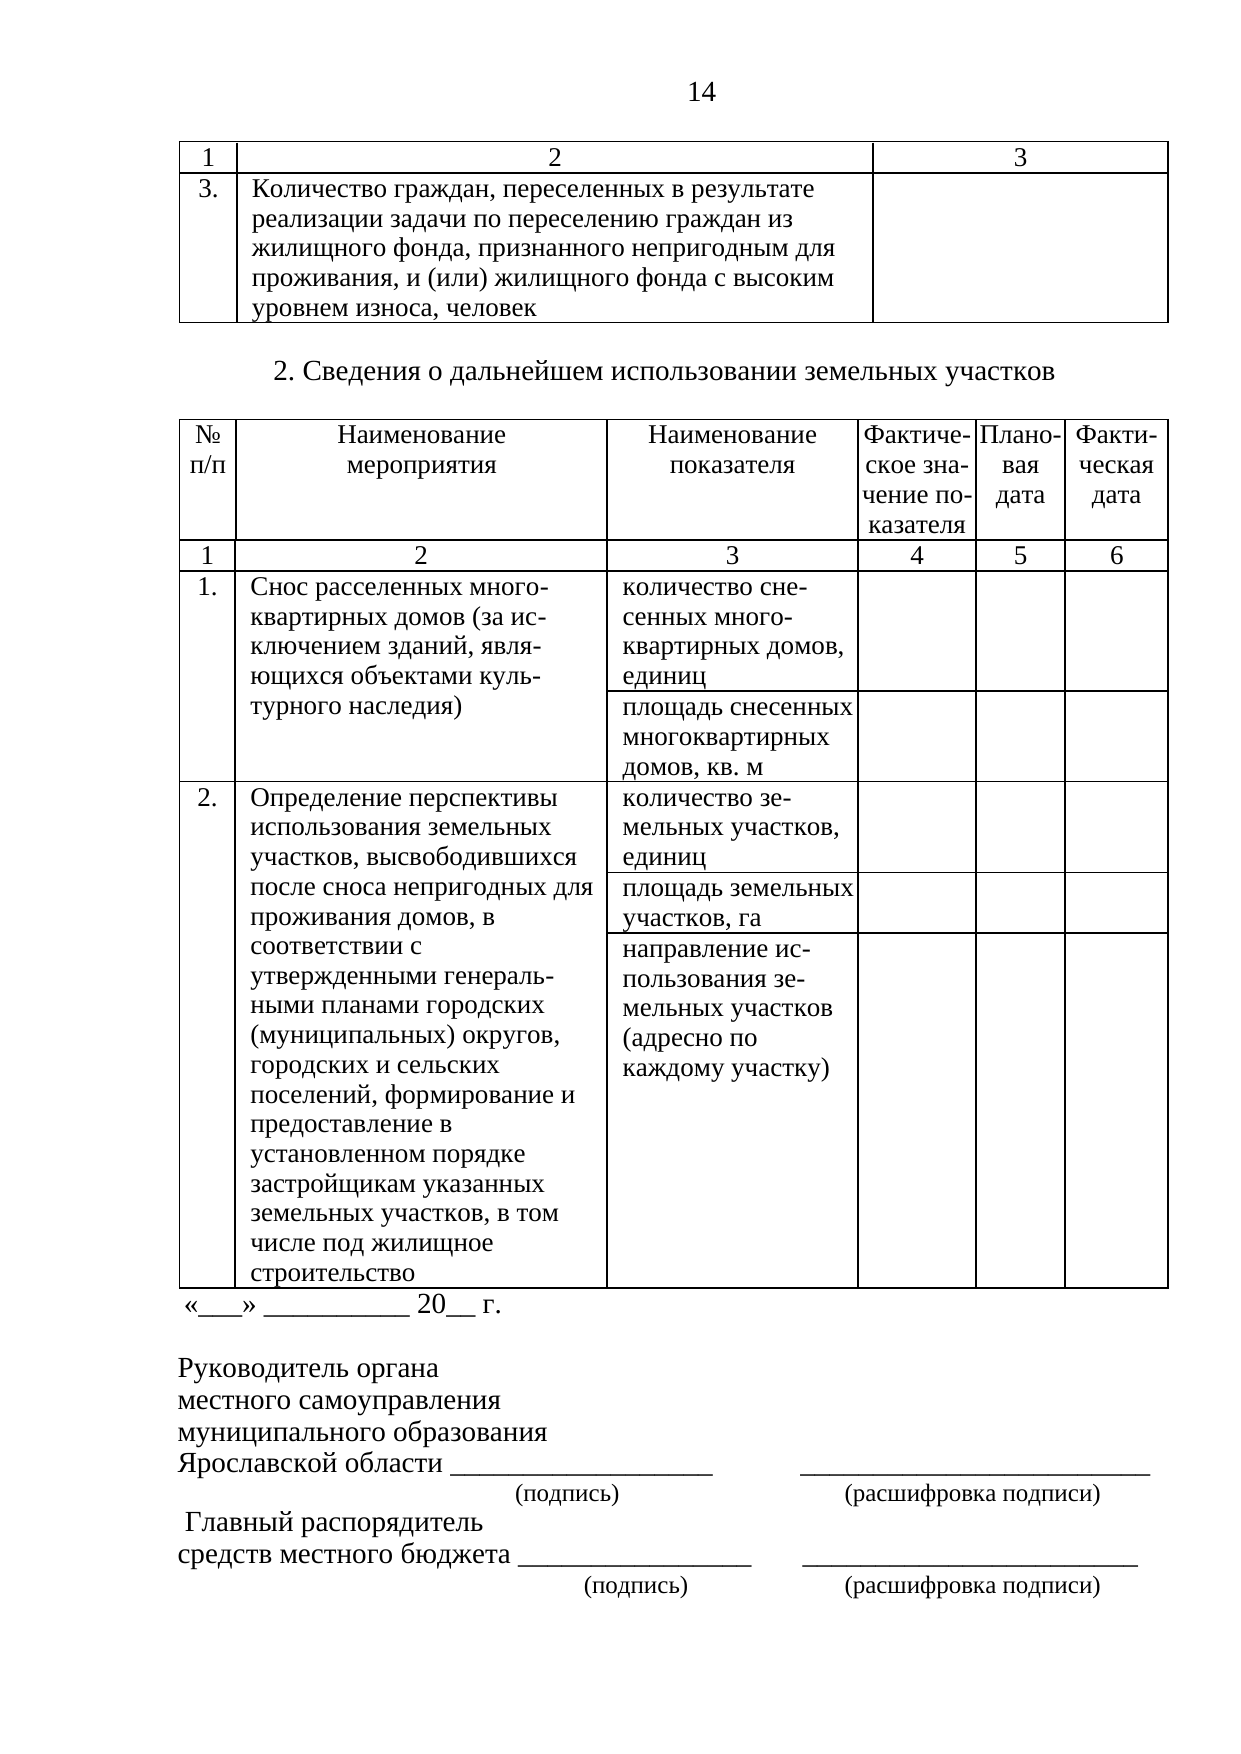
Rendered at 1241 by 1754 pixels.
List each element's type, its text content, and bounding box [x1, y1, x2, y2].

text местного самоуправления [177, 1384, 1152, 1416]
table_cell количество снесенных многоквартирных домов, единиц [608, 572, 857, 690]
table_cell [859, 572, 975, 690]
table_header Наименование показателя [608, 420, 857, 539]
table_cell 4 [859, 541, 975, 570]
text (подпись) (расшифровка подписи) [177, 1479, 1152, 1506]
table_cell 3. [180, 174, 236, 322]
table_header Наименование мероприятия [237, 420, 606, 539]
table_header 3 [874, 142, 1167, 172]
table_header Плановая дата [977, 420, 1064, 539]
text (подпись) (расшифровка подписи) [177, 1570, 1152, 1599]
text Главный распорядитель [177, 1506, 1152, 1538]
table_cell 1. [180, 572, 234, 781]
table_cell 6 [1066, 541, 1167, 570]
text Руководитель органа [177, 1352, 1152, 1384]
text Ярославской области __________________ ________________________ [177, 1447, 1152, 1479]
table_cell 1 [180, 541, 234, 570]
table_cell Снос расселенных многоквартирных домов (за исключением зданий, являющихся объектами культурного наследия) [236, 572, 606, 781]
table_cell [977, 572, 1064, 690]
table_cell 5 [977, 541, 1064, 570]
table_cell количество земельных участков, единиц [608, 782, 857, 871]
table_header Фактическая дата [1066, 420, 1167, 539]
table_header 2 [238, 142, 873, 172]
table_cell направление использования земельных участков (адресно по каждому участку) [608, 934, 857, 1287]
table_cell площадь снесенных многоквартирных домов, кв. м [608, 692, 857, 781]
table_cell [874, 174, 1167, 322]
table_cell [859, 873, 975, 932]
table_cell Определение перспективы использования земельных участков, высвободившихся после сноса непригодных для проживания домов, в соответствии с утвержденными генеральными планами городских (муниципальных) округов, городских и сельских поселений, формирование и предоставление в установленном порядке застройщикам указанных земельных участков, в том числе под жилищное строительство [236, 782, 606, 1287]
table_cell [1066, 873, 1167, 932]
table_cell [977, 873, 1064, 932]
table_cell [859, 782, 975, 871]
table_cell [1066, 572, 1167, 690]
table_cell 3 [608, 541, 857, 570]
text 2. Сведения о дальнейшем использовании земельных участков [177, 355, 1152, 387]
table_cell [1066, 934, 1167, 1287]
table_cell [977, 934, 1064, 1287]
table_header 1 [180, 142, 237, 172]
table_cell 2. [180, 782, 234, 1287]
text средств местного бюджета ________________ _______________________ [177, 1538, 1152, 1570]
table_cell [977, 782, 1064, 871]
table_cell [859, 692, 975, 781]
table_cell площадь земельных участков, га [608, 873, 857, 932]
text «___» __________ 20__ г. [177, 1288, 1152, 1320]
table_cell [1066, 782, 1167, 871]
table_cell 2 [236, 541, 606, 570]
table_cell Количество граждан, переселенных в результате реализации задачи по переселению граждан из жилищного фонда, признанного непригодным для проживания, и (или) жилищного фонда с высоким уровнем износа, человек [238, 174, 872, 322]
text муниципального образования [177, 1416, 1152, 1447]
table_header № п/п [180, 420, 235, 539]
table_cell [977, 692, 1064, 781]
table_cell [859, 934, 975, 1287]
table_cell [1066, 692, 1167, 781]
table_header Фактическое значение показателя [859, 420, 975, 539]
